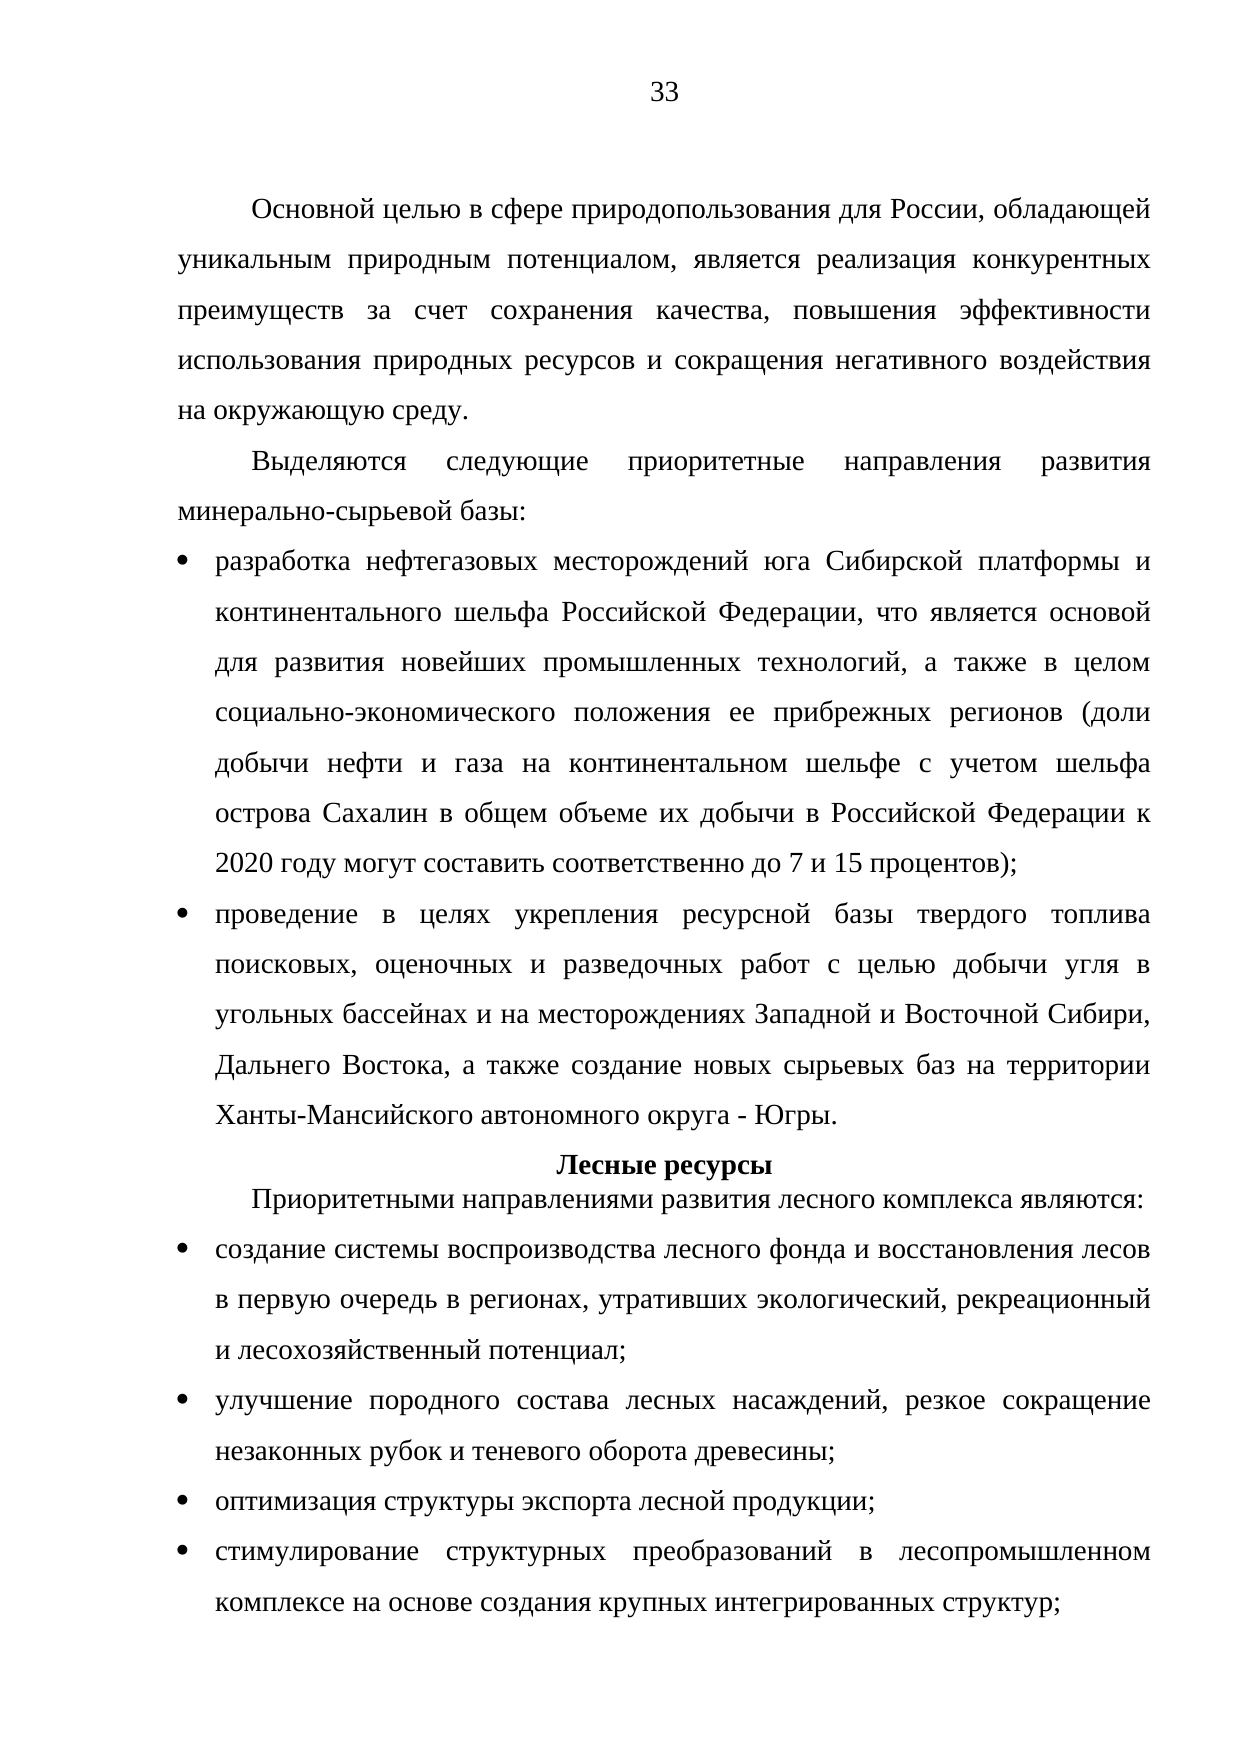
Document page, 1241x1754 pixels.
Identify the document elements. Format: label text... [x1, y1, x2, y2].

list улучшение породного состава лесных насаждений, резкое сокращение незаконных рубок и теневого оборота древесины; [177, 1382, 1152, 1466]
list оптимизация структуры экспорта лесной продукции; [177, 1483, 1152, 1517]
text Основной целью в сфере природопользования для России, обладающей уникальным природным потенциалом, является реализация конкурентных преимуществ за счет сохранения качества, повышения эффективности использования природных ресурсов и сокращения негативного воздействия на окружающую среду. [177, 191, 1152, 426]
list разработка нефтегазовых месторождений юга Сибирской платформы и континентального шельфа Российской Федерации, что является основой для развития новейших промышленных технологий, а также в целом социально-экономического положения ее прибрежных регионов (доли добычи нефти и газа на континентальном шельфе с учетом шельфа острова Сахалин в общем объеме их добычи в Российской Федерации к 2020 году могут составить соответственно до 7 и 15 процентов); [177, 543, 1152, 879]
text Приоритетными направлениями развития лесного комплекса являются: [177, 1181, 1152, 1214]
text Выделяются следующие приоритетные направления развития минерально-сырьевой базы: [177, 443, 1152, 527]
list стимулирование структурных преобразований в лесопромышленном комплексе на основе создания крупных интегрированных структур; [177, 1533, 1152, 1617]
list проведение в целях укрепления ресурсной базы твердого топлива поисковых, оценочных и разведочных работ с целью добычи угля в угольных бассейнах и на месторождениях Западной и Восточной Сибири, Дальнего Востока, а также создание новых сырьевых баз на территории Ханты-Мансийского автономного округа - Югры. [177, 896, 1152, 1131]
text Лесные ресурсы [177, 1147, 1152, 1181]
list создание системы воспроизводства лесного фонда и восстановления лесов в первую очередь в регионах, утративших экологический, рекреационный и лесохозяйственный потенциал; [177, 1231, 1152, 1366]
